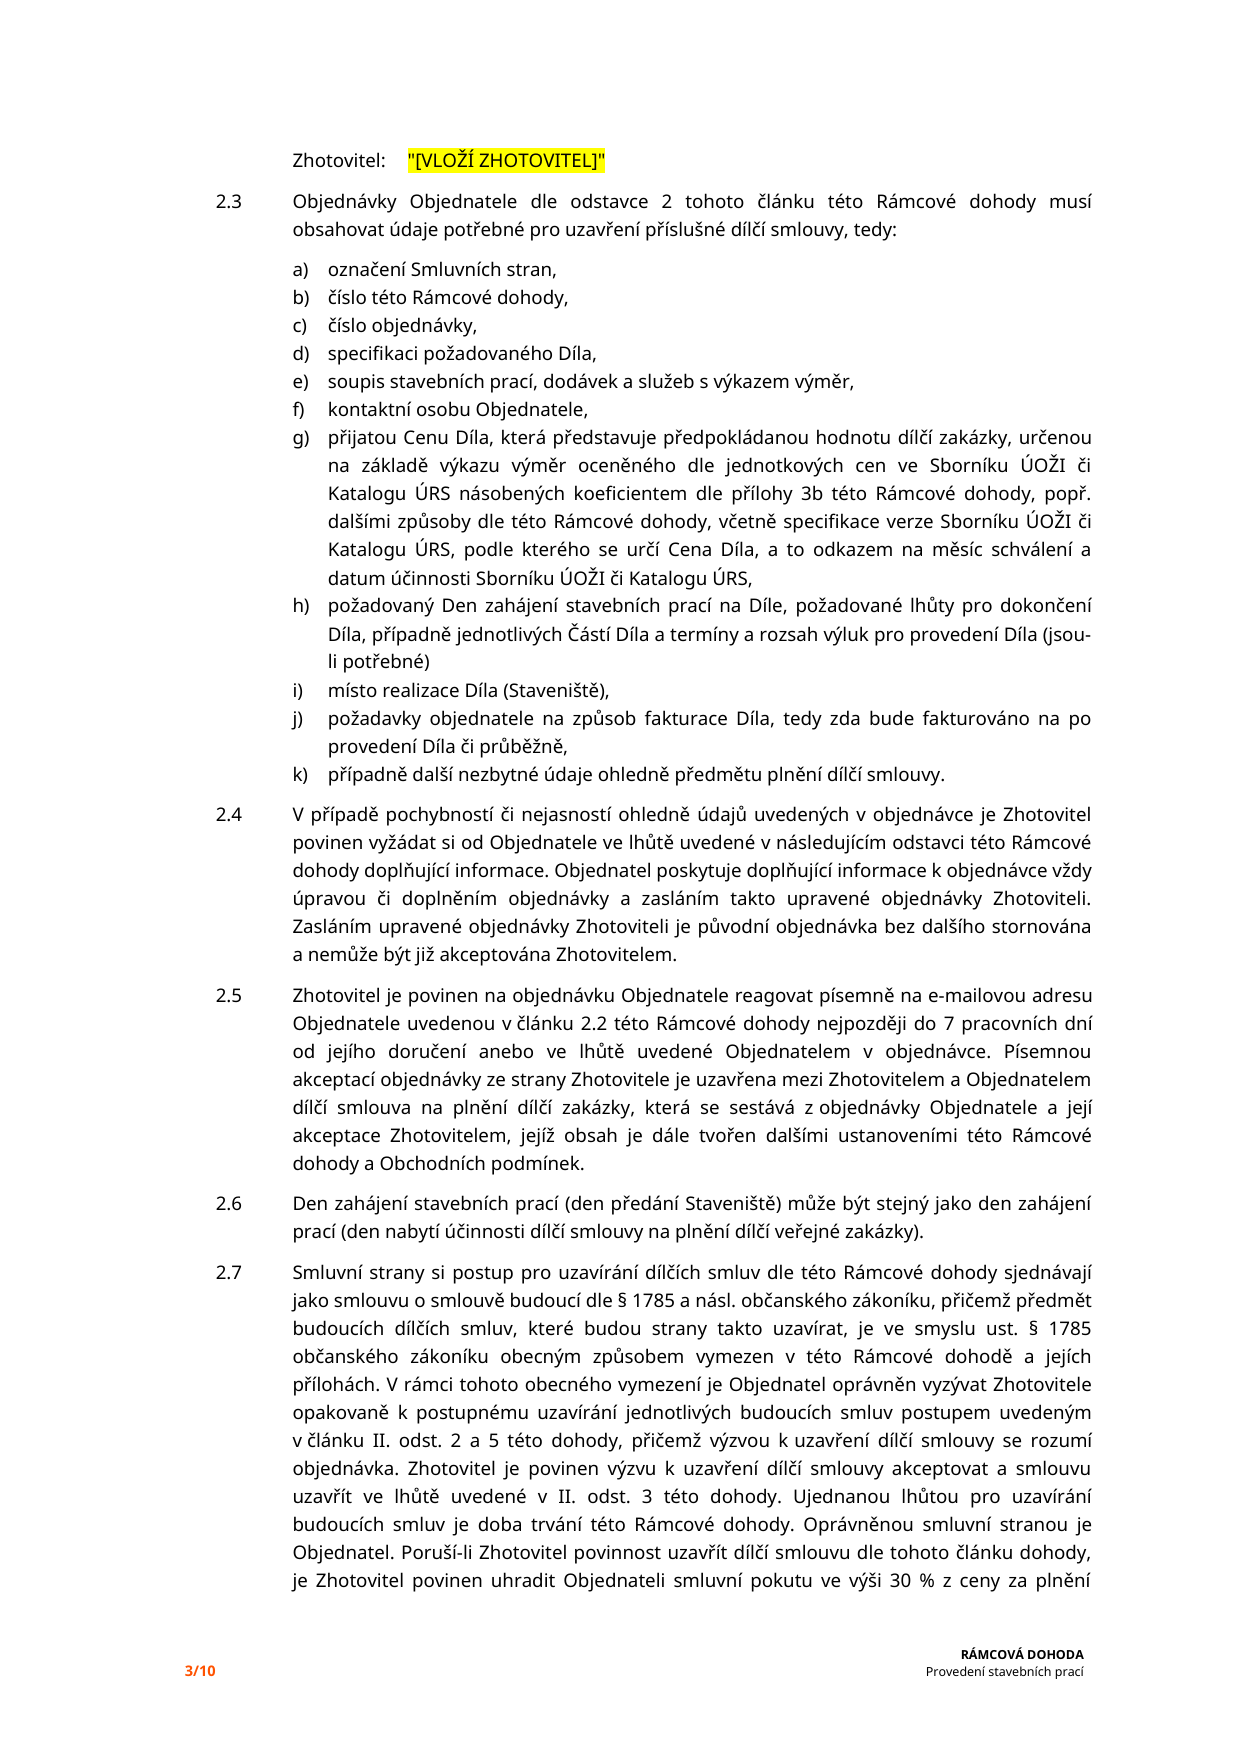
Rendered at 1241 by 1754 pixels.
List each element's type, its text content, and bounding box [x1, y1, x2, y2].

text Den zahájení stavebních prací (den předání Staveniště) může být stejný jako den zahájení prací (den nabytí účinnosti dílčí smlouvy na plnění dílčí veřejné zakázky). [216, 1191, 1093, 1244]
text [216, 1259, 1093, 1593]
text kontaktní osobu Objednatele, [292, 397, 1093, 422]
text číslo objednávky, [292, 313, 1093, 338]
text soupis stavebních prací, dodávek a služeb s výkazem výměr, [292, 369, 1093, 394]
text specifikaci požadovaného Díla, [292, 341, 1093, 366]
text přijatou Cenu Díla, která představuje předpokládanou hodnotu dílčí zakázky, určenou na základě výkazu výměr oceněného dle jednotkových cen ve Sborníku ÚOŽI či Katalogu ÚRS násobených koeficientem dle přílohy 3b této Rámcové dohody, popř. dalšími způsoby dle této Rámcové dohody, včetně specifikace verze Sborníku ÚOŽI či Katalogu ÚRS, podle kterého se určí Cena Díla, a to odkazem na měsíc schválení a datum účinnosti Sborníku ÚOŽI či Katalogu ÚRS, [292, 425, 1093, 590]
text požadavky objednatele na způsob fakturace Díla, tedy zda bude fakturováno na po provedení Díla či průběžně, [292, 705, 1093, 758]
text označení Smluvních stran, [292, 257, 1093, 282]
text Zhotovitel je povinen na objednávku Objednatele reagovat písemně na e-mailovou adresu Objednatele uvedenou v článku 2.2 této Rámcové dohody nejpozději do 7 pracovních dní od jejího doručení anebo ve lhůtě uvedené Objednatelem v objednávce. Písemnou akceptací objednávky ze strany Zhotovitele je uzavřena mezi Zhotovitelem a Objednatelem dílčí smlouva na plnění dílčí zakázky, která se sestává z objednávky Objednatele a její akceptace Zhotovitelem, jejíž obsah je dále tvořen dalšími ustanoveními této Rámcové dohody a Obchodních podmínek. [216, 982, 1093, 1176]
text požadovaný Den zahájení stavebních prací na Díle, požadované lhůty pro dokončení Díla, případně jednotlivých Částí Díla a termíny a rozsah výluk pro provedení Díla (jsou-li potřebné) [292, 593, 1093, 674]
text V případě pochybností či nejasností ohledně údajů uvedených v objednávce je Zhotovitel povinen vyžádat si od Objednatele ve lhůtě uvedené v následujícím odstavci této Rámcové dohody doplňující informace. Objednatel poskytuje doplňující informace k objednávce vždy úpravou či doplněním objednávky a zasláním takto upravené objednávky Zhotoviteli. Zasláním upravené objednávky Zhotoviteli je původní objednávka bez dalšího stornována a nemůže být již akceptována Zhotovitelem. [216, 801, 1093, 967]
text Objednávky Objednatele dle odstavce 2 tohoto článku této Rámcové dohody musí obsahovat údaje potřebné pro uzavření příslušné dílčí smlouvy, tedy: [216, 188, 1093, 242]
text Zhotovitel: "[VLOŽÍ ZHOTOVITEL]" [292, 147, 1093, 173]
text číslo této Rámcové dohody, [292, 284, 1093, 310]
text případně další nezbytné údaje ohledně předmětu plnění dílčí smlouvy. [292, 761, 1093, 786]
text místo realizace Díla (Staveniště), [292, 677, 1093, 702]
